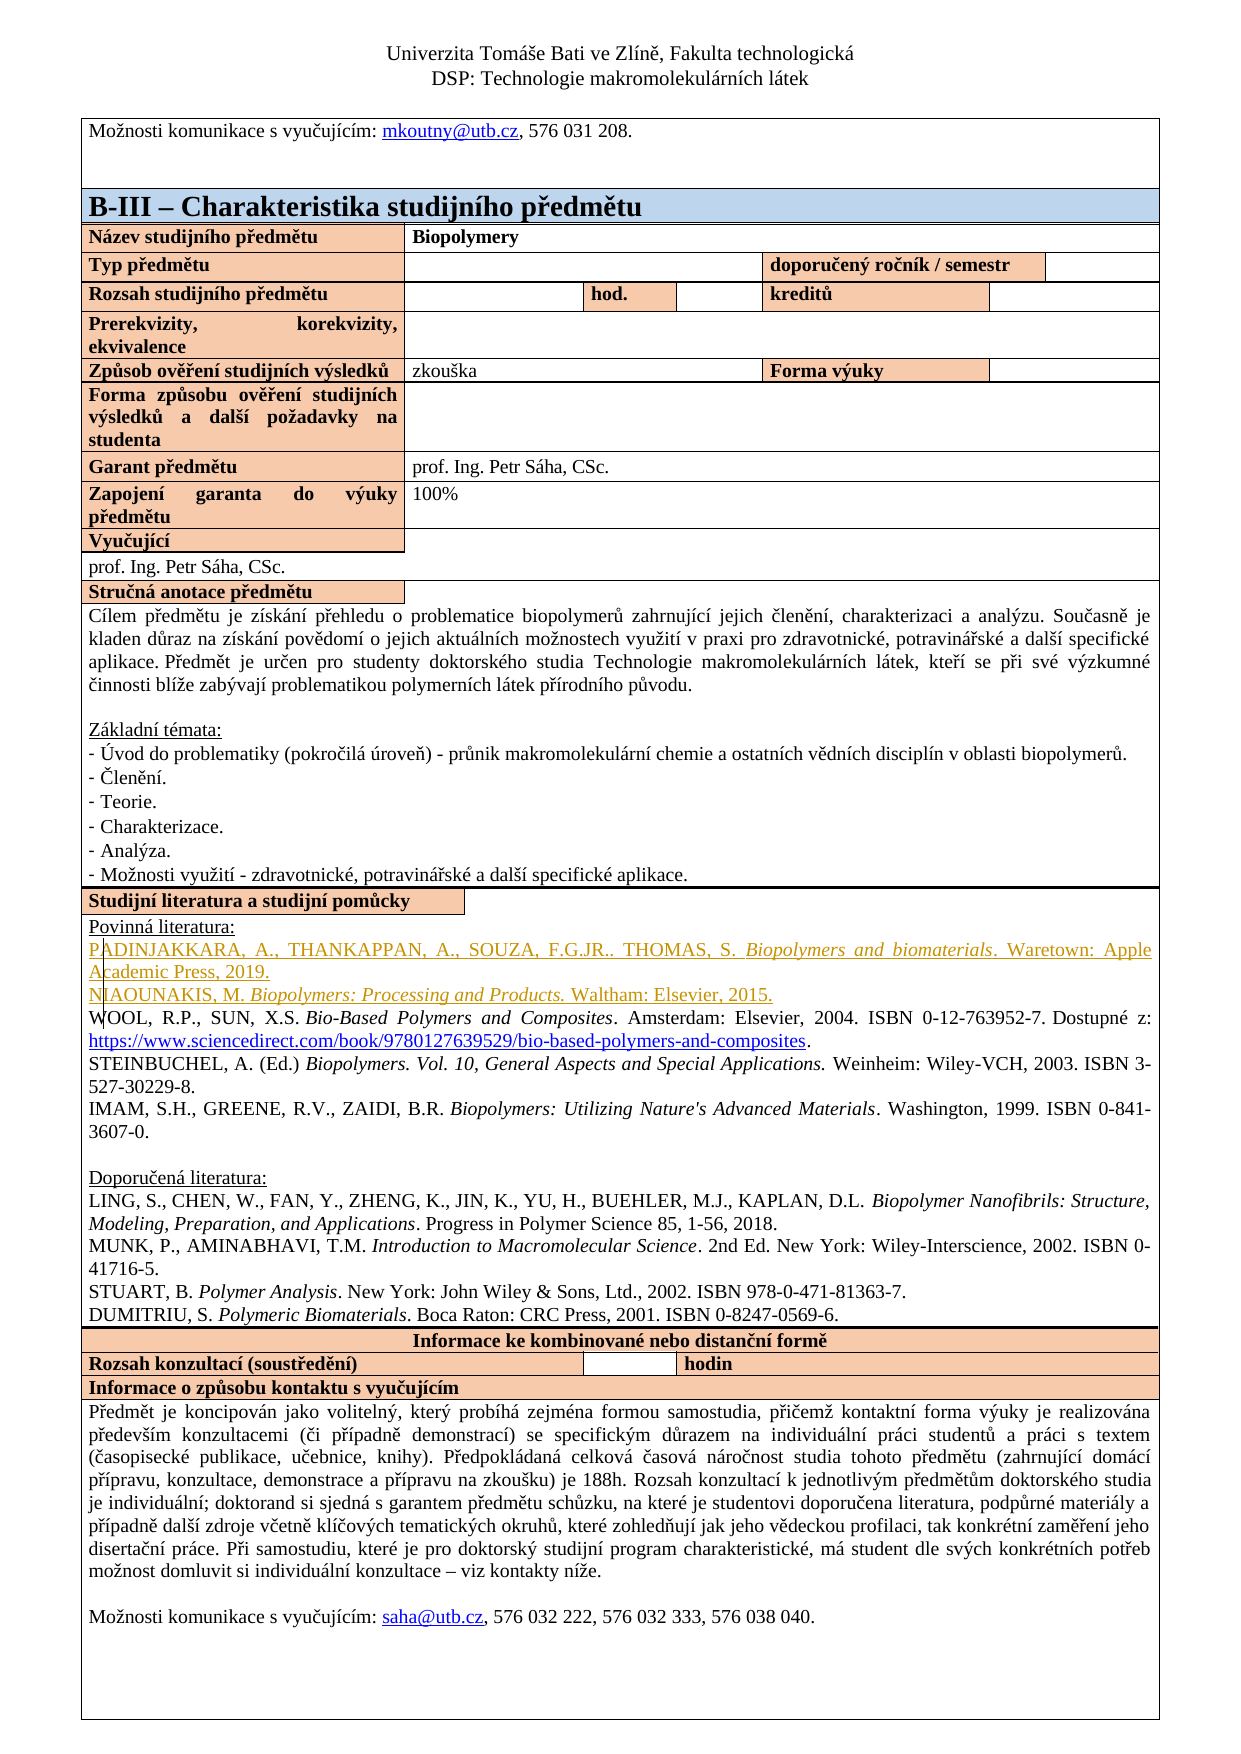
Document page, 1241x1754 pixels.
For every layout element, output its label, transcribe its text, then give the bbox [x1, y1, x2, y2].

table_cell Forma výuky [763, 359, 989, 381]
table_cell Cílem předmětu je získání přehledu o problematice biopolymerů zahrnující jejich členění, charakterizaci a analýzu. Současně je kladen důraz na získání povědomí o jejich aktuálních možnostech využití v praxi pro zdravotnické, potravinářské a další specifické aplikace. Předmět je určen pro studenty doktorského studia Technologie makromolekulárních látek, kteří se při své výzkumné činnosti blíže zabývají problematikou polymerních látek přírodního původu. Základní témata: Úvod do problematiky (pokročilá úroveň) - průnik makromolekulární chemie a ostatních vědních disciplín v oblasti biopolymerů. Členění. Teorie. Charakterizace. Analýza. Možnosti využití - zdravotnické, potravinářské a další specifické aplikace. [82, 603, 1159, 886]
table_cell kreditů [763, 283, 989, 311]
table_cell Garant předmětu [82, 452, 404, 481]
table_cell [405, 312, 1159, 358]
table_cell Biopolymery [405, 225, 1159, 252]
table_cell Vyučující [82, 529, 404, 551]
table_cell [465, 889, 1159, 914]
table_cell [405, 383, 1159, 451]
table_cell Informace ke kombinované nebo distanční formě [82, 1326, 1159, 1351]
table_cell Typ předmětu [82, 253, 404, 281]
table_cell [405, 253, 762, 281]
table_cell Rozsah studijního předmětu [82, 283, 404, 311]
table_cell B-III – Charakteristika studijního předmětu [82, 189, 1159, 222]
table_cell 100% [405, 482, 1159, 528]
table_cell prof. Ing. Petr Sáha, CSc. [405, 452, 1159, 481]
table_cell doporučený ročník / semestr [763, 253, 1045, 281]
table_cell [82, 1400, 1159, 1719]
table_cell [405, 529, 1159, 551]
table_cell prof. Ing. Petr Sáha, CSc. [82, 551, 1159, 579]
table_cell Způsob ověření studijních výsledků [82, 359, 404, 381]
table_cell hod. [584, 283, 676, 311]
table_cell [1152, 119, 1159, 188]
table_cell Forma způsobu ověření studijních výsledků a další požadavky na studenta [82, 383, 404, 451]
table_cell [990, 359, 1159, 381]
table_cell Studijní literatura a studijní pomůcky [82, 889, 464, 914]
table_cell [990, 283, 1159, 311]
table_cell Rozsah konzultací (soustředění) [82, 1353, 583, 1375]
table_cell [677, 283, 762, 311]
table_cell Informace o způsobu kontaktu s vyučujícím [82, 1376, 1159, 1399]
table_cell [405, 283, 583, 311]
table_cell Stručná anotace předmětu [82, 581, 404, 603]
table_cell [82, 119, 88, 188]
table_cell zkouška [405, 359, 762, 381]
table_cell [405, 581, 1159, 603]
table_cell Povinná literatura: WOOL, R.P., SUN, X.S. Bio-Based Polymers and Composites. Amsterdam: Elsevier, 2004. ISBN 0-12-763952-7. Dostupné z: https://www.sciencedirect.com/book/9780127639529/bio-based-polymers-and-composites. Steinbuchel, A. (Ed.) Biopolymers. Vol. 10, General Aspects and Special Applications. Weinheim: Wiley-VCH, 2003. ISBN 3-527-30229-8. IMAM, S.H., GREENE, R.V., ZAIDI, B.R. Biopolymers: Utilizing Nature's Advanced Materials. Washington, 1999. ISBN 0-841-3607-0. Doporučená literatura: Ling, S., Chen, W., Fan, Y., Zheng, K., Jin, K., Yu, H., Buehler, M.J., Kaplan, D.L. Biopolymer Nanofibrils: Structure, Modeling, Preparation, and Applications. Progress in Polymer Science 85, 1-56, 2018. MUNK, P., AMINABHAVI, T.M. Introduction to Macromolecular Science. 2nd Ed. New York: Wiley-Interscience, 2002. ISBN 0-41716-5. STUART, B. Polymer Analysis. New York: John Wiley & Sons, Ltd., 2002. ISBN 978-0-471-81363-7. DUMITRIU, S. Polymeric Biomaterials. Boca Raton: CRC Press, 2001. ISBN 0-8247-0569-6. [82, 914, 1159, 1326]
table_cell Název studijního předmětu [82, 225, 404, 252]
table_cell [584, 1353, 676, 1375]
table_cell hodin [677, 1351, 1159, 1375]
table_cell Prerekvizity, korekvizity, ekvivalence [82, 312, 404, 358]
table_cell [1046, 253, 1159, 281]
table_cell Zapojení garanta do výuky předmětu [82, 482, 404, 528]
